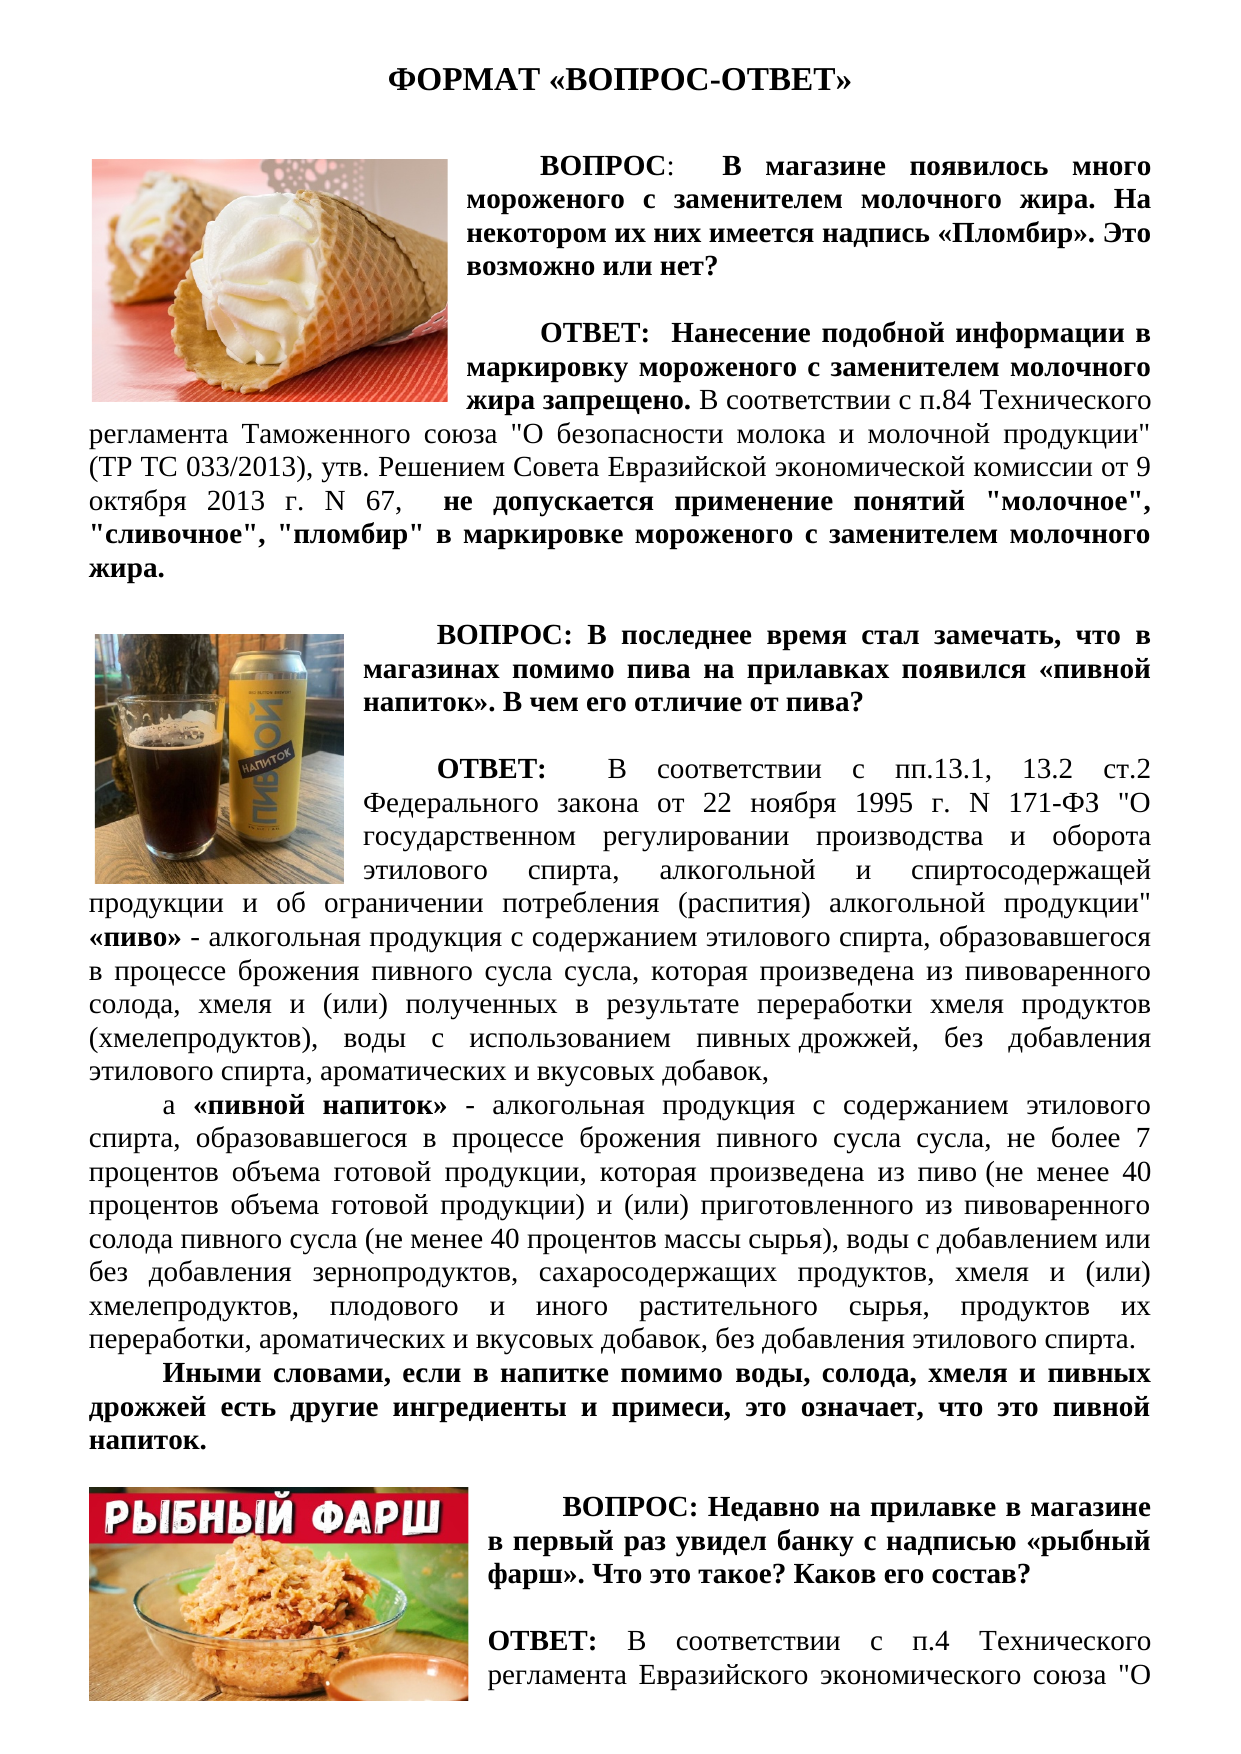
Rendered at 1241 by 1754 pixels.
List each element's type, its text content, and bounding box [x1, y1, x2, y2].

text ОТВЕТ: В соответствии с пп.13.1, 13.2 ст.2 Федерального закона от 22 ноября 1995 г. N 171-ФЗ "О государственном регулировании производства и оборота этилового спирта, алкогольной и спиртосодержащей продукции и об ограничении потребления (распития) алкогольной продукции" «пиво» - алкогольная продукция с содержанием этилового спирта, образовавшегося в процессе брожения пивного сусла сусла, которая произведена из пивоваренного солода, хмеля и (или) полученных в результате переработки хмеля продуктов (хмелепродуктов), воды с использованием пивных дрожжей, без добавления этилового спирта, ароматических и вкусовых добавок, [89, 919, 1152, 1087]
text а «пивной напиток» - алкогольная продукция с содержанием этилового спирта, образовавшегося в процессе брожения пивного сусла сусла, не более 7 процентов объема готовой продукции, которая произведена из пиво (не менее 40 процентов объема готовой продукции) и (или) приготовленного из пивоваренного солода пивного сусла (не менее 40 процентов массы сырья), воды с добавлением или без добавления зернопродуктов, сахаросодержащих продуктов, хмеля и (или) хмелепродуктов, плодового и иного растительного сырья, продуктов их переработки, ароматических и вкусовых добавок, без добавления этилового спирта. [89, 1087, 1152, 1355]
picture [91, 159, 448, 402]
text ВОПРОС: Недавно на прилавке в магазине в первый раз увидел банку с надписью «рыбный фарш». Что это такое? Каков его состав? [469, 1489, 1152, 1590]
text ВОПРОС: В магазине появилось много мороженого с заменителем молочного жира. На некотором их них имеется надпись «Пломбир». Это возможно или нет? [89, 148, 1152, 282]
subtitle ОТВЕТ: Нанесение подобной информации в маркировку мороженого с заменителем молочного жира запрещено. В соответствии с п.84 Технического регламента Таможенного союза "О безопасности молока и молочной продукции" (TP ТС 033/2013), утв. Решением Совета Евразийской экономической комиссии от 9 октября 2013 г. N 67, не допускается применение понятий "молочное", "сливочное", "пломбир" в маркировке мороженого с заменителем молочного жира. [89, 315, 1152, 584]
picture [94, 634, 344, 884]
text ФОРМАТ «ВОПРОС-ОТВЕТ» [89, 59, 1152, 97]
text ОТВЕТ: В соответствии с пп.13.1, 13.2 ст.2 Федерального закона от 22 ноября 1995 г. N 171-ФЗ "О государственном регулировании производства и оборота этилового спирта, алкогольной и спиртосодержащей продукции и об ограничении потребления (распития) алкогольной продукции" «пиво» - алкогольная продукция с содержанием этилового спирта, образовавшегося в процессе брожения пивного сусла сусла, которая произведена из пивоваренного солода, хмеля и (или) полученных в результате переработки хмеля продуктов (хмелепродуктов), воды с использованием пивных дрожжей, без добавления этилового спирта, ароматических и вкусовых добавок, [89, 751, 1152, 886]
subtitle ВОПРОС: В последнее время стал замечать, что в магазинах помимо пива на прилавках появился «пивной напиток». В чем его отличие от пива? [89, 617, 1152, 718]
text Иными словами, если в напитке помимо воды, солода, хмеля и пивных дрожжей есть другие ингредиенты и примеси, это означает, что это пивной напиток. [89, 1355, 1152, 1456]
picture [89, 1487, 469, 1701]
